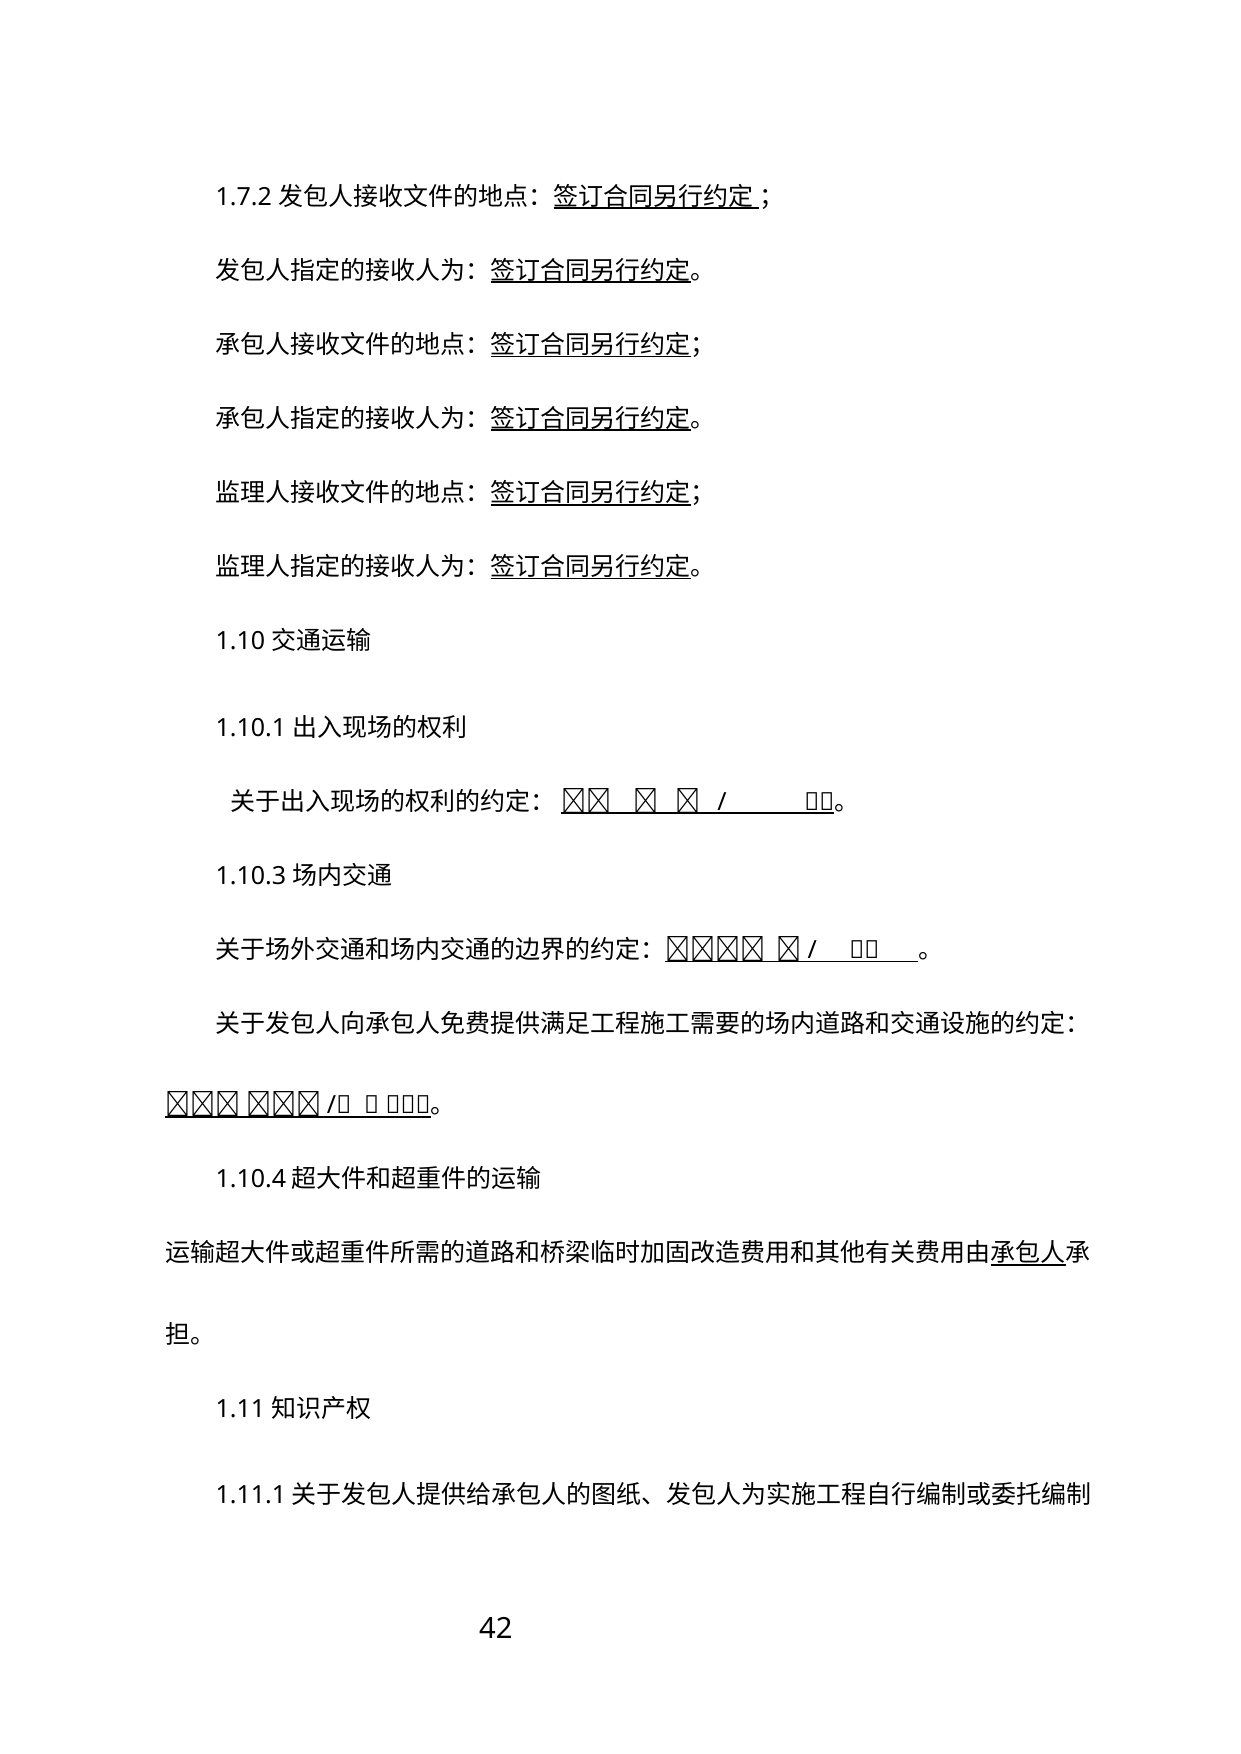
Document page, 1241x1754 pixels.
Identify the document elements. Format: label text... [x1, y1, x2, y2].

text 承包人指定的接收人为：签订合同另行约定。 [165, 384, 1092, 449]
text 关于出入现场的权利的约定：    / 。 [230, 767, 1092, 832]
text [165, 1460, 1092, 1525]
text 1.7.2 发包人接收文件的地点：签订合同另行约定 ； [165, 162, 1092, 227]
text 1.10.4超大件和超重件的运输 [165, 1144, 1092, 1209]
text 承包人接收文件的地点：签订合同另行约定； [165, 310, 1092, 375]
text 运输超大件或超重件所需的道路和桥梁临时加固改造费用和其他有关费用由承包人承担。 [165, 1218, 1092, 1365]
text 发包人指定的接收人为：签订合同另行约定。 [165, 236, 1092, 301]
text 1.11 知识产权 [165, 1374, 1092, 1439]
text 1.10.3 场内交通 [165, 841, 1092, 906]
text 关于场外交通和场内交通的边界的约定：  /  。 [165, 915, 1092, 980]
text 1.10.1 出入现场的权利 [165, 693, 1092, 758]
text 监理人指定的接收人为：签订合同另行约定。 [165, 532, 1092, 597]
text 关于发包人向承包人免费提供满足工程施工需要的场内道路和交通设施的约定：  /  。 [165, 989, 1092, 1135]
text 监理人接收文件的地点：签订合同另行约定； [165, 458, 1092, 523]
text 1.10 交通运输 [165, 606, 1092, 671]
